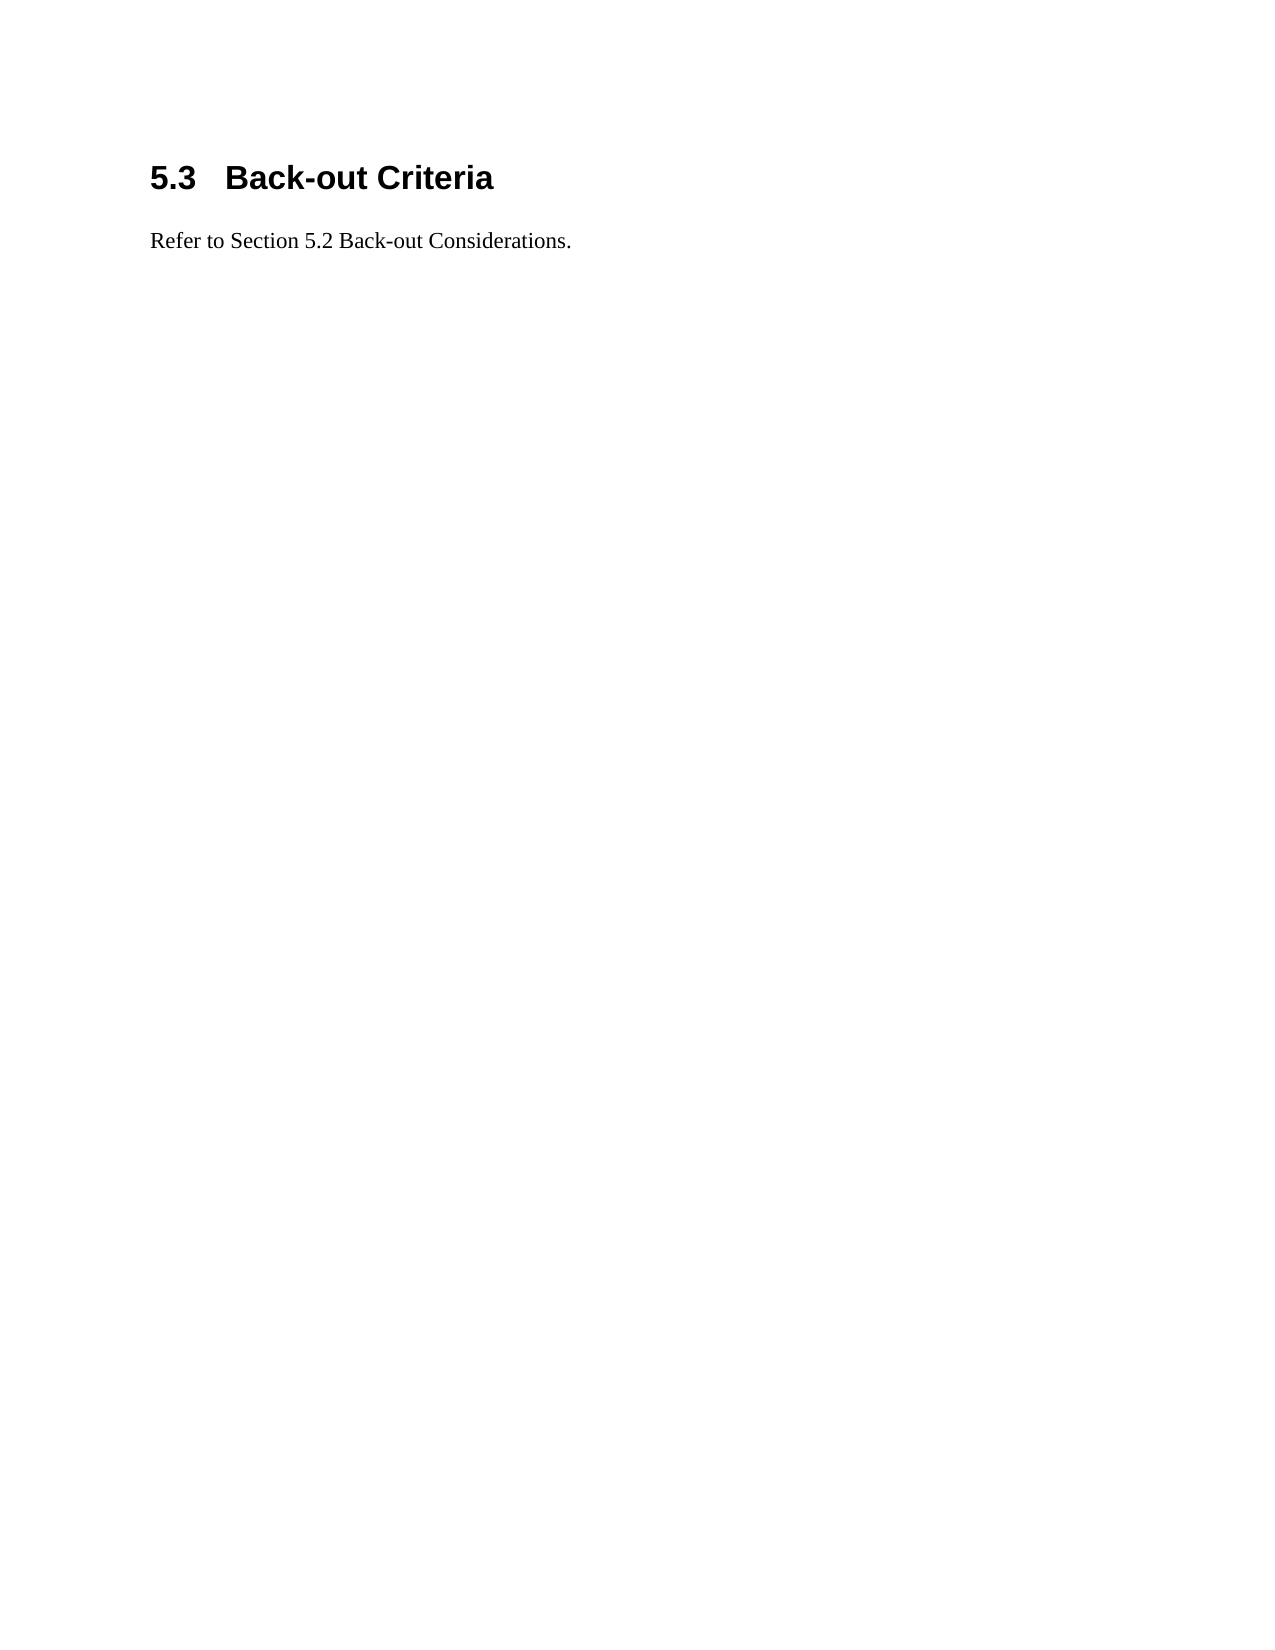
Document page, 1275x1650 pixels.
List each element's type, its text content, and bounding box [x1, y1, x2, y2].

subtitle Back-out Criteria [150, 158, 1125, 196]
text Refer to Section 5.2 Back-out Considerations. [150, 227, 1125, 253]
